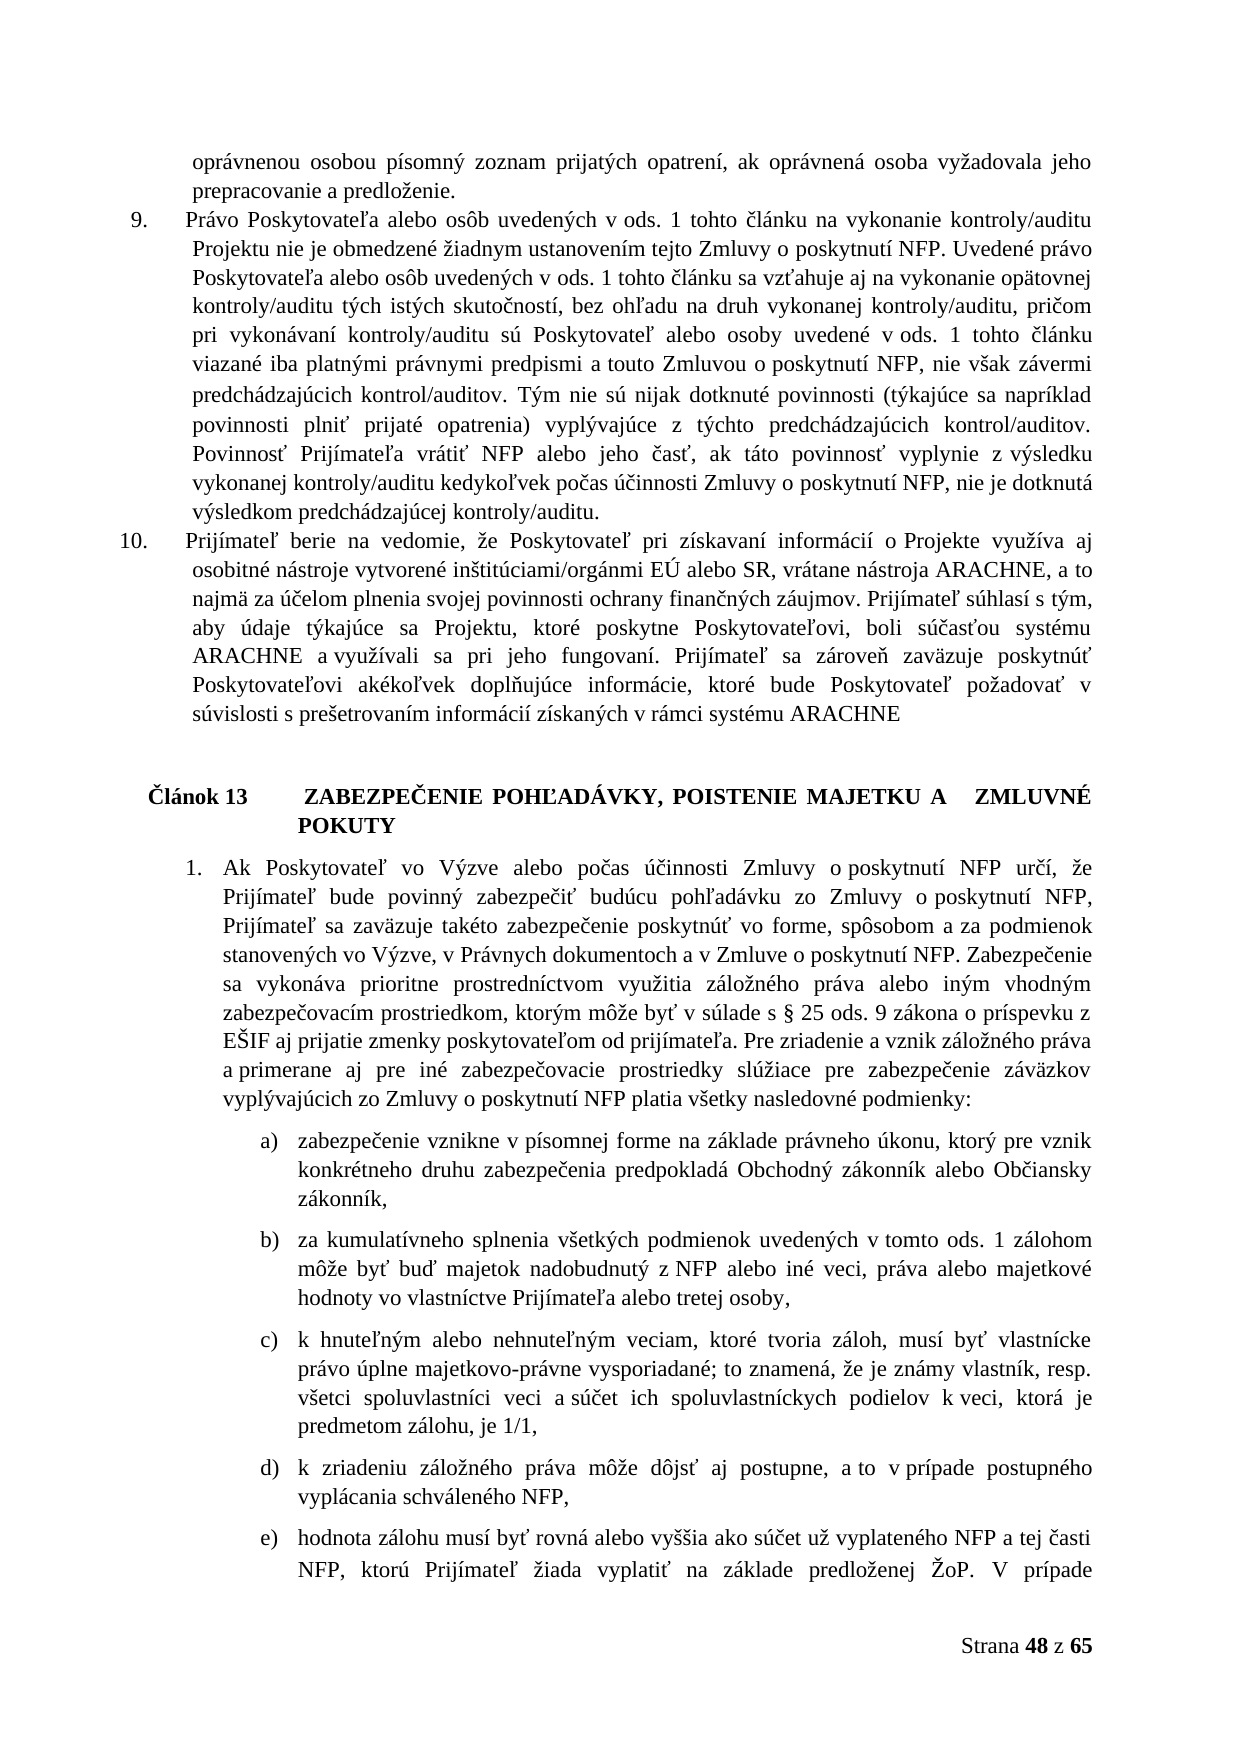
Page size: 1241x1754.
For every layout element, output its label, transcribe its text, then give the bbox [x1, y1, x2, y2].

list Prijímateľ berie na vedomie, že Poskytovateľ pri získavaní informácií o Projekte využíva aj osobitné nástroje vytvorené inštitúciami/orgánmi EÚ alebo SR, vrátane nástroja ARACHNE, a to najmä za účelom plnenia svojej povinnosti ochrany finančných záujmov. Prijímateľ súhlasí s tým, aby údaje týkajúce sa Projektu, ktoré poskytne Poskytovateľovi, boli súčasťou systému ARACHNE a využívali sa pri jeho fungovaní. Prijímateľ sa zároveň zaväzuje poskytnúť Poskytovateľovi akékoľvek doplňujúce informácie, ktoré bude Poskytovateľ požadovať v súvislosti s prešetrovaním informácií získaných v rámci systému ARACHNE [148, 527, 1092, 727]
list Právo Poskytovateľa alebo osôb uvedených v ods. 1 tohto článku na vykonanie kontroly/auditu Projektu nie je obmedzené žiadnym ustanovením tejto Zmluvy o poskytnutí NFP. Uvedené právo Poskytovateľa alebo osôb uvedených v ods. 1 tohto článku sa vzťahuje aj na vykonanie opätovnej kontroly/auditu tých istých skutočností, bez ohľadu na druh vykonanej kontroly/auditu, pričom pri vykonávaní kontroly/auditu sú Poskytovateľ alebo osoby uvedené v ods. 1 tohto článku viazané iba platnými právnymi predpismi a touto Zmluvou o poskytnutí NFP, nie však závermi predchádzajúcich kontrol/auditov. Tým nie sú nijak dotknuté povinnosti (týkajúce sa napríklad povinnosti plniť prijaté opatrenia) vyplývajúce z týchto predchádzajúcich kontrol/auditov. Povinnosť Prijímateľa vrátiť NFP alebo jeho časť, ak táto povinnosť vyplynie z výsledku vykonanej kontroly/auditu kedykoľvek počas účinnosti Zmluvy o poskytnutí NFP, nie je dotknutá výsledkom predchádzajúcej kontroly/auditu. [148, 206, 1092, 524]
list k hnuteľným alebo nehnuteľným veciam, ktoré tvoria záloh, musí byť vlastnícke právo úplne majetkovo-právne vysporiadané; to znamená, že je známy vlastník, resp. všetci spoluvlastníci veci a súčet ich spoluvlastníckych podielov k veci, ktorá je predmetom zálohu, je 1/1, [260, 1326, 1092, 1439]
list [148, 148, 1092, 203]
list za kumulatívneho splnenia všetkých podmienok uvedených v tomto ods. 1 zálohom môže byť buď majetok nadobudnutý z NFP alebo iné veci, práva alebo majetkové hodnoty vo vlastníctve Prijímateľa alebo tretej osoby, [260, 1226, 1092, 1311]
list Ak Poskytovateľ vo Výzve alebo počas účinnosti Zmluvy o poskytnutí NFP určí, že Prijímateľ bude povinný zabezpečiť budúcu pohľadávku zo Zmluvy o poskytnutí NFP, Prijímateľ sa zaväzuje takéto zabezpečenie poskytnúť vo forme, spôsobom a za podmienok stanovených vo Výzve, v Právnych dokumentoch a v Zmluve o poskytnutí NFP. Zabezpečenie sa vykonáva prioritne prostredníctvom využitia záložného práva alebo iným vhodným zabezpečovacím prostriedkom, ktorým môže byť v súlade s § 25 ods. 9 zákona o príspevku z EŠIF aj prijatie zmenky poskytovateľom od prijímateľa. Pre zriadenie a vznik záložného práva a primerane aj pre iné zabezpečovacie prostriedky slúžiace pre zabezpečenie záväzkov vyplývajúcich zo Zmluvy o poskytnutí NFP platia všetky nasledovné podmienky: [185, 854, 1092, 1112]
text Článok 13 ZABEZPEČENIE POHĽADÁVKY, POISTENIE MAJETKU A ZMLUVNÉ POKUTY [148, 783, 1092, 839]
list zabezpečenie vznikne v písomnej forme na základe právneho úkonu, ktorý pre vznik konkrétneho druhu zabezpečenia predpokladá Obchodný zákonník alebo Občiansky zákonník, [260, 1127, 1092, 1211]
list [260, 1524, 1092, 1582]
list k zriadeniu záložného práva môže dôjsť aj postupne, a to v prípade postupného vyplácania schváleného NFP, [260, 1454, 1092, 1509]
